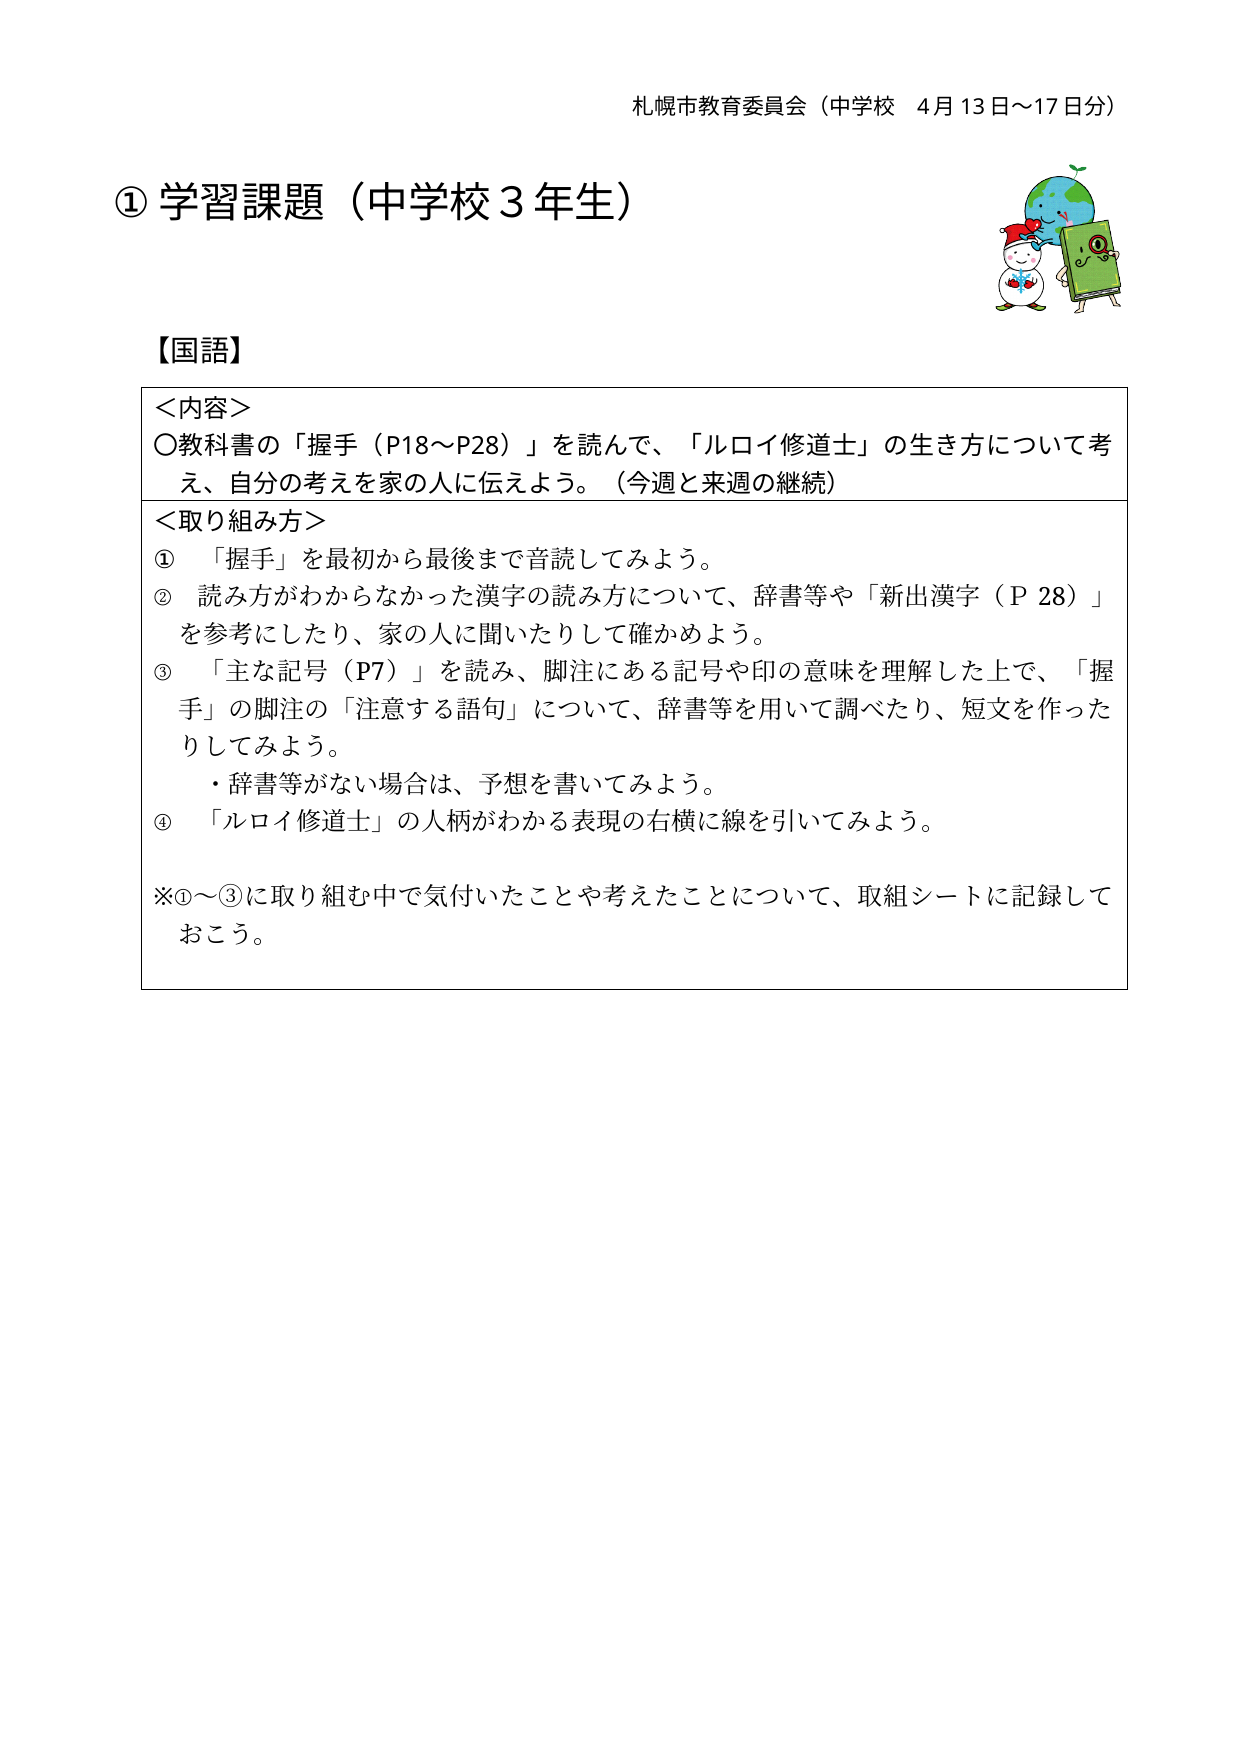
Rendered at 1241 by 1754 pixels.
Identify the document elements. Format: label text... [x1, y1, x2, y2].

text 【国語】 [112, 312, 1128, 387]
table_header ＜内容＞ 〇教科書の「握手（P18～P28）」を読んで、「ルロイ修道士」の生き方について考え、自分の考えを家の人に伝えよう。（今週と来週の継続） [142, 388, 1127, 500]
picture [991, 163, 1122, 314]
table_cell ＜取り組み方＞ ① 「握手」を最初から最後まで音読してみよう。 ② 読み方がわからなかった漢字の読み方について、辞書等や「新出漢字（Ｐ28）」を参考にしたり、家の人に聞いたりして確かめよう。 ③ 「主な記号（P7）」を読み、脚注にある記号や印の意味を理解した上で、「握手」の脚注の「注意する語句」について、辞書等を用いて調べたり、短文を作ったりしてみよう。 ・辞書等がない場合は、予想を書いてみよう。 ④ 「ルロイ修道士」の人柄がわかる表現の右横に線を引いてみよう。 ※①～③に取り組む中で気付いたことや考えたことについて、取組シートに記録しておこう。 [142, 501, 1127, 989]
text ①学習課題（中学校３年生） [112, 162, 1128, 237]
